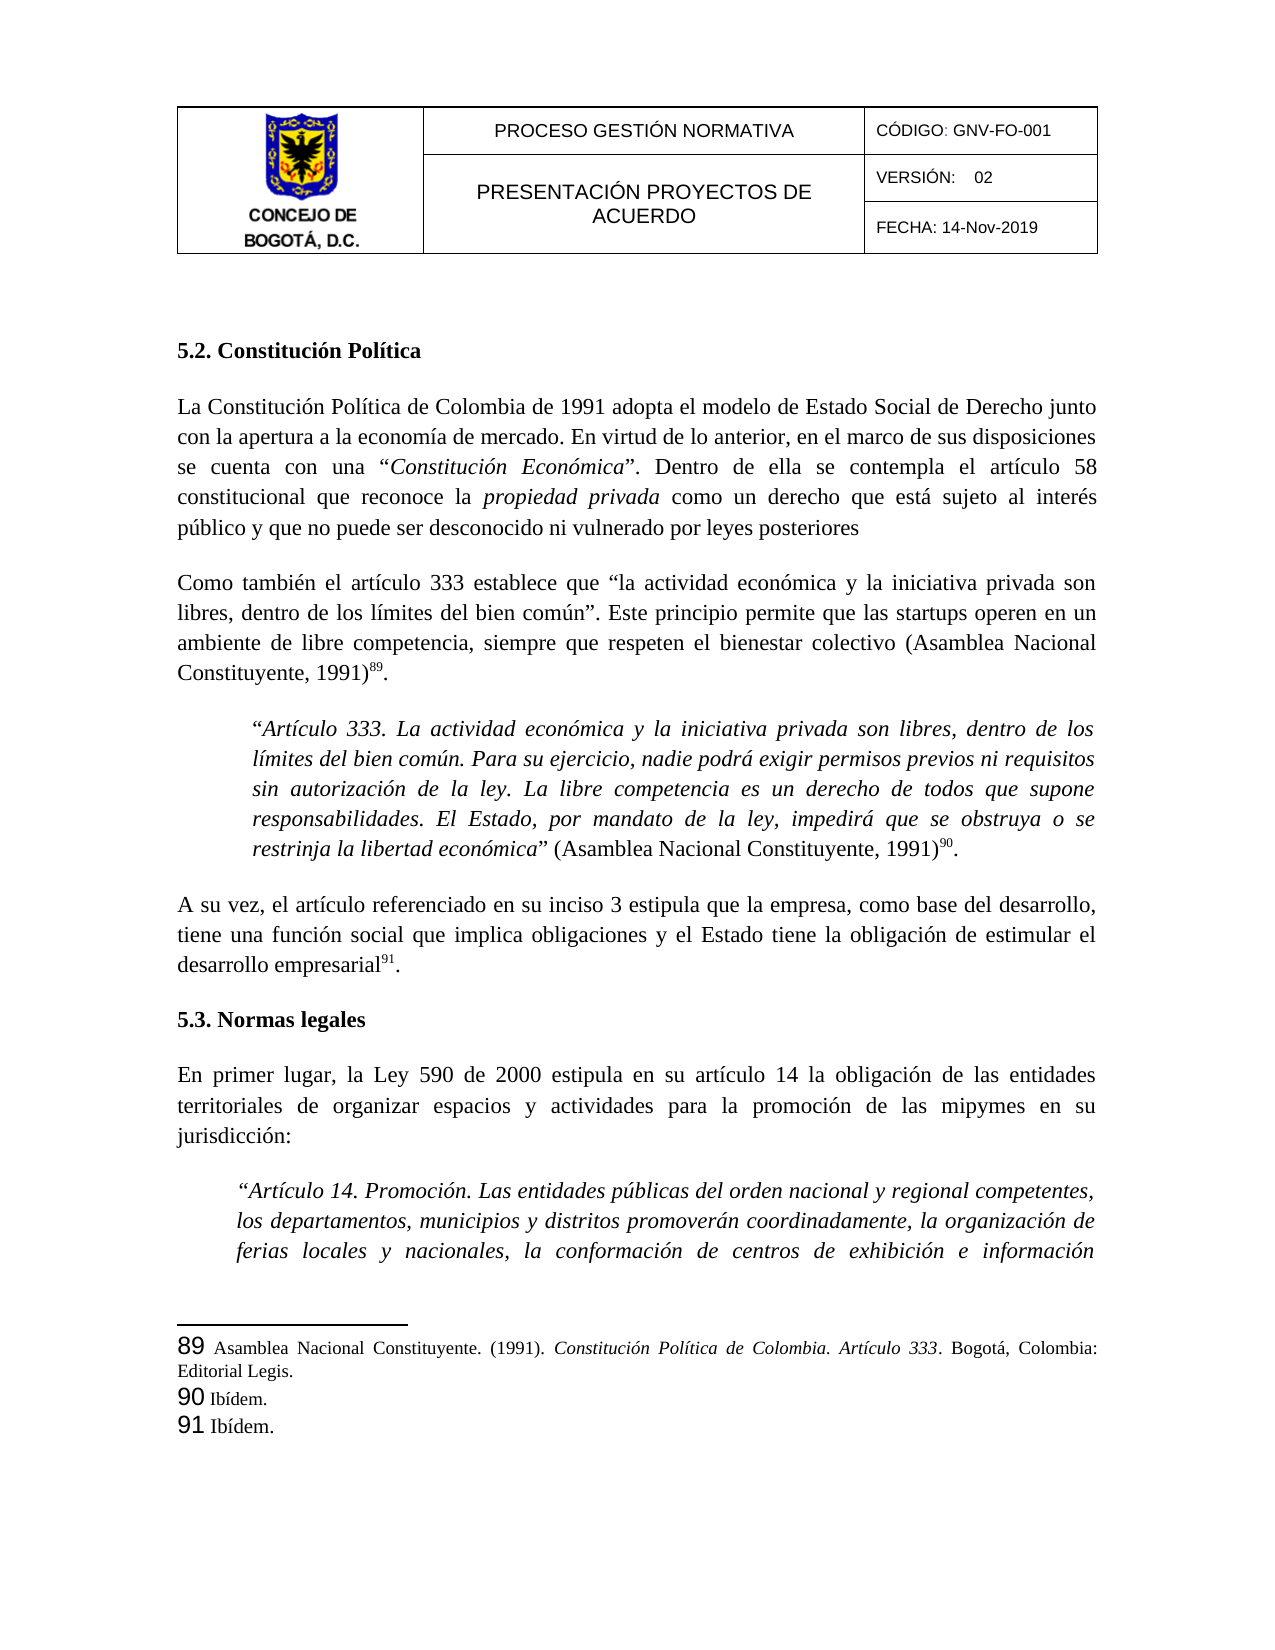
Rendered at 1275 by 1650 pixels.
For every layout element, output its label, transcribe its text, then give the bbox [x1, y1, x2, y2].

text En primer lugar, la Ley 590 de 2000 estipula en su artículo 14 la obligación de las entidades territoriales de organizar espacios y actividades para la promoción de las mipymes en su jurisdicción: [177, 1061, 1098, 1148]
text La Constitución Política de Colombia de 1991 adopta el modelo de Estado Social de Derecho junto con la apertura a la economía de mercado. En virtud de lo anterior, en el marco de sus disposiciones se cuenta con una “Constitución Económica”. Dentro de ella se contempla el artículo 58 constitucional que reconoce la propiedad privada como un derecho que está sujeto al interés público y que no puede ser desconocido ni vulnerado por leyes posteriores [177, 393, 1098, 540]
picture [239, 107, 363, 253]
text 5.3. Normas legales [177, 1006, 1098, 1033]
text Como también el artículo 333 establece que “la actividad económica y la iniciativa privada son libres, dentro de los límites del bien común”. Este principio permite que las startups operen en un ambiente de libre competencia, siempre que respeten el bienestar colectivo (Asamblea Nacional Constituyente, 1991). [177, 569, 1098, 686]
text A su vez, el artículo referenciado en su inciso 3 estipula que la empresa, como base del desarrollo, tiene una función social que implica obligaciones y el Estado tiene la obligación de estimular el desarrollo empresarial. [177, 891, 1098, 977]
text “Artículo 333. La actividad económica y la iniciativa privada son libres, dentro de los límites del bien común. Para su ejercicio, nadie podrá exigir permisos previos ni requisitos sin autorización de la ley. La libre competencia es un derecho de todos que supone responsabilidades. El Estado, por mandato de la ley, impedirá que se obstruya o se restrinja la libertad económica” (Asamblea Nacional Constituyente, 1991). [252, 714, 1098, 862]
text 5.2. Constitución Política [177, 337, 1098, 364]
